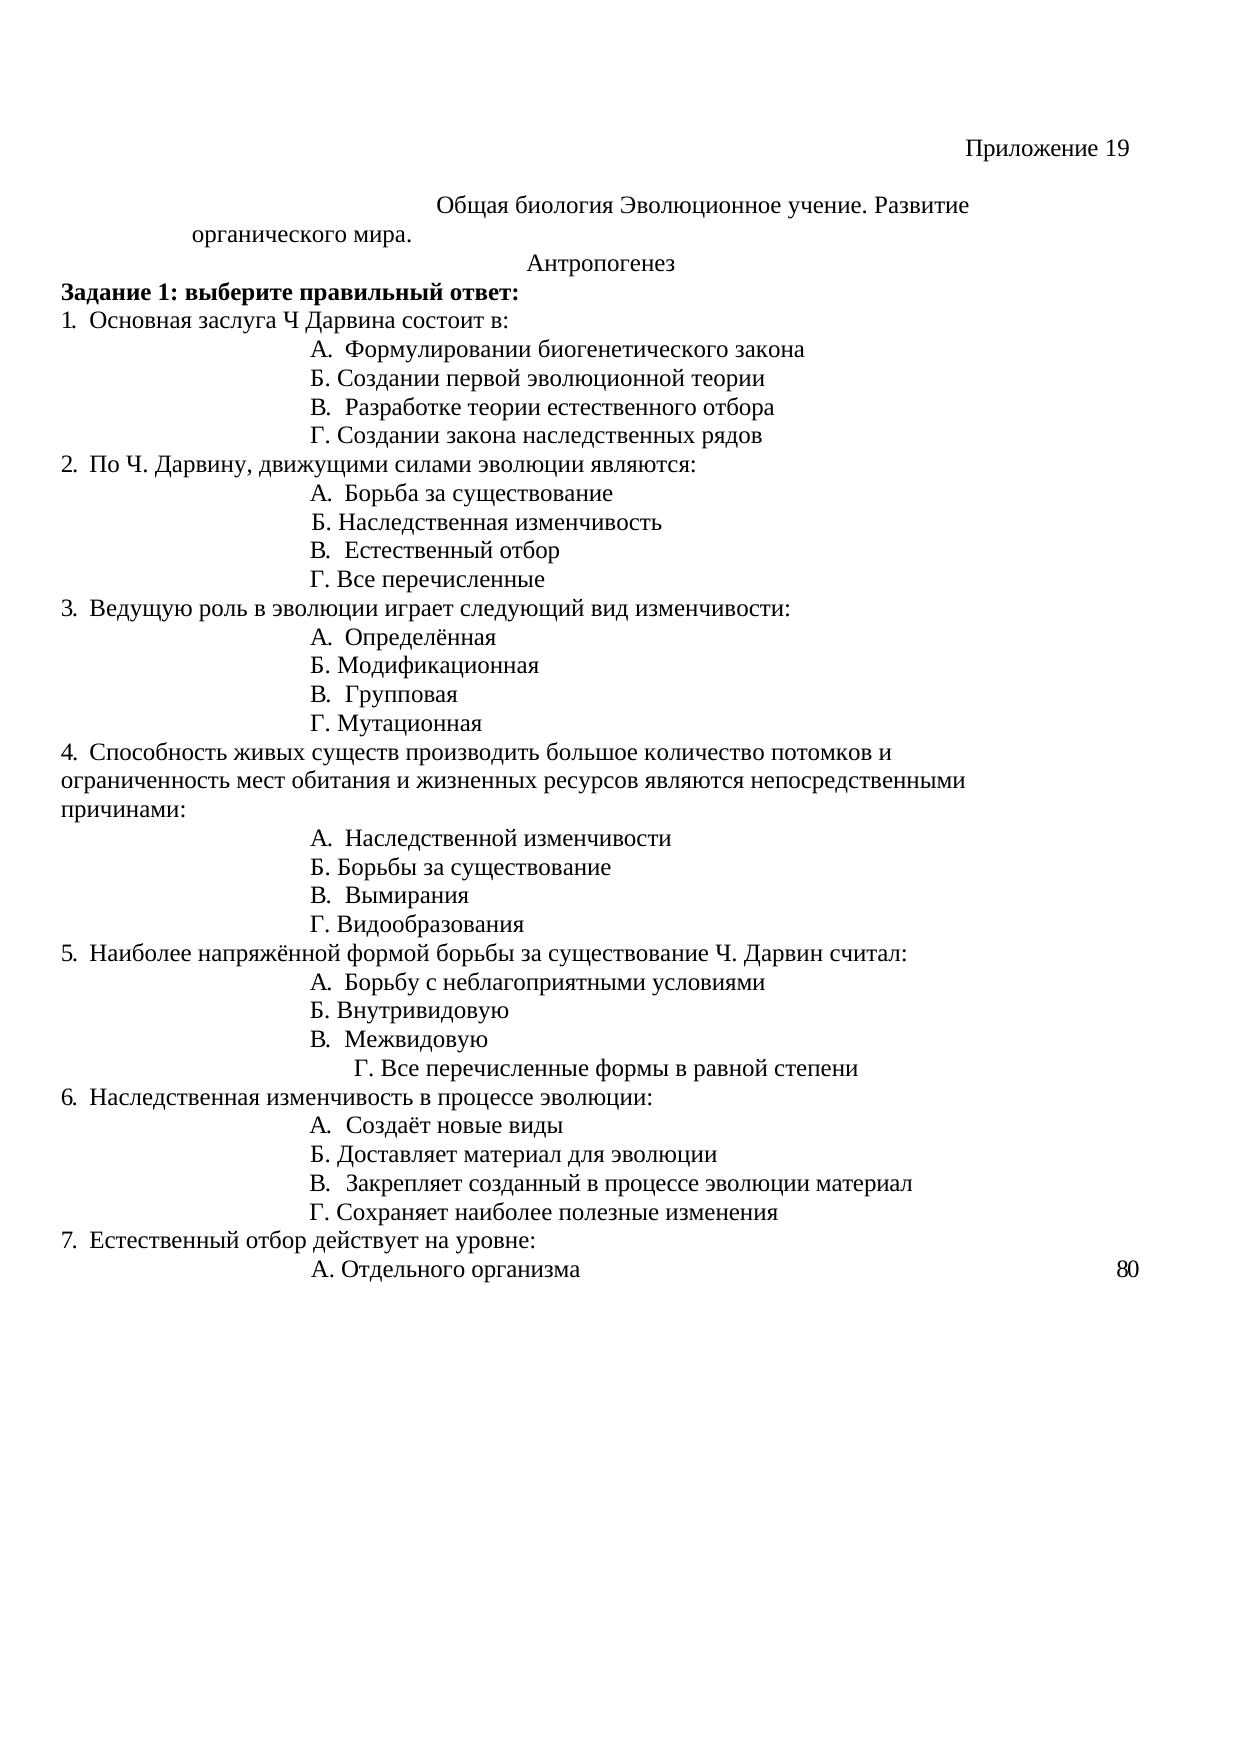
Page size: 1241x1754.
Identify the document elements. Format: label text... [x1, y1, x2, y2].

text Б. Модификационная [310, 651, 1145, 679]
text B. Закрепляет созданный в процессе эволюции материал Г. Сохраняет наиболее полезные изменения [309, 1168, 1081, 1226]
text Г. Все перечисленные формы в равной степени [67, 1053, 1145, 1082]
text A. Борьба за существование [309, 478, 1145, 507]
text Г. Мутационная [310, 708, 1145, 737]
text 6. Наследственная изменчивость в процессе эволюции: [61, 1082, 1145, 1111]
text 2. По Ч. Дарвину, движущими силами эволюции являются: [61, 449, 1145, 478]
text 7. Естественный отбор действует на уровне: [61, 1226, 1145, 1254]
text 5. Наиболее напряжённой формой борьбы за существование Ч. Дарвин считал: [61, 938, 1145, 967]
text B. Разработке теории естественного отбора Г. Создании закона наследственных рядов [310, 392, 889, 449]
text 3. Ведущую роль в эволюции играет следующий вид изменчивости: [61, 593, 1145, 622]
text Приложение 19 [965, 133, 1145, 162]
text B. Естественный отбор Г. Все перечисленные [309, 536, 633, 593]
text Г. Видообразования [309, 909, 1145, 938]
text 1. Основная заслуга Ч Дарвина состоит в: [61, 306, 1145, 334]
text Б. Наследственная изменчивость [311, 507, 1145, 536]
text 4. Способность живых существ производить большое количество потомков и ограниченность мест обитания и жизненных ресурсов являются непосредственными причинами: [61, 737, 1145, 823]
text A. Наследственной изменчивости Б. Борьбы за существование [310, 823, 761, 881]
text A. Определённая [310, 622, 1145, 651]
text Антропогенез [61, 248, 1141, 277]
text B. Групповая [310, 679, 1145, 708]
text Общая биология Эволюционное учение. Развитие органического мира. [192, 191, 1017, 248]
text А. Отдельного организма 80 [311, 1254, 1145, 1283]
text Б. Доставляет материал для эволюции [310, 1139, 1145, 1168]
text B. Вымирания [310, 881, 1145, 909]
text A. Борьбу с неблагоприятными условиями Б. Внутривидовую [309, 967, 889, 1024]
text Задание 1: выберите правильный ответ: [61, 277, 1145, 306]
text A. Формулировании биогенетического закона Б. Создании первой эволюционной теории [310, 334, 953, 392]
text B. Межвидовую [309, 1024, 1145, 1053]
text A. Создаёт новые виды [309, 1111, 1145, 1139]
